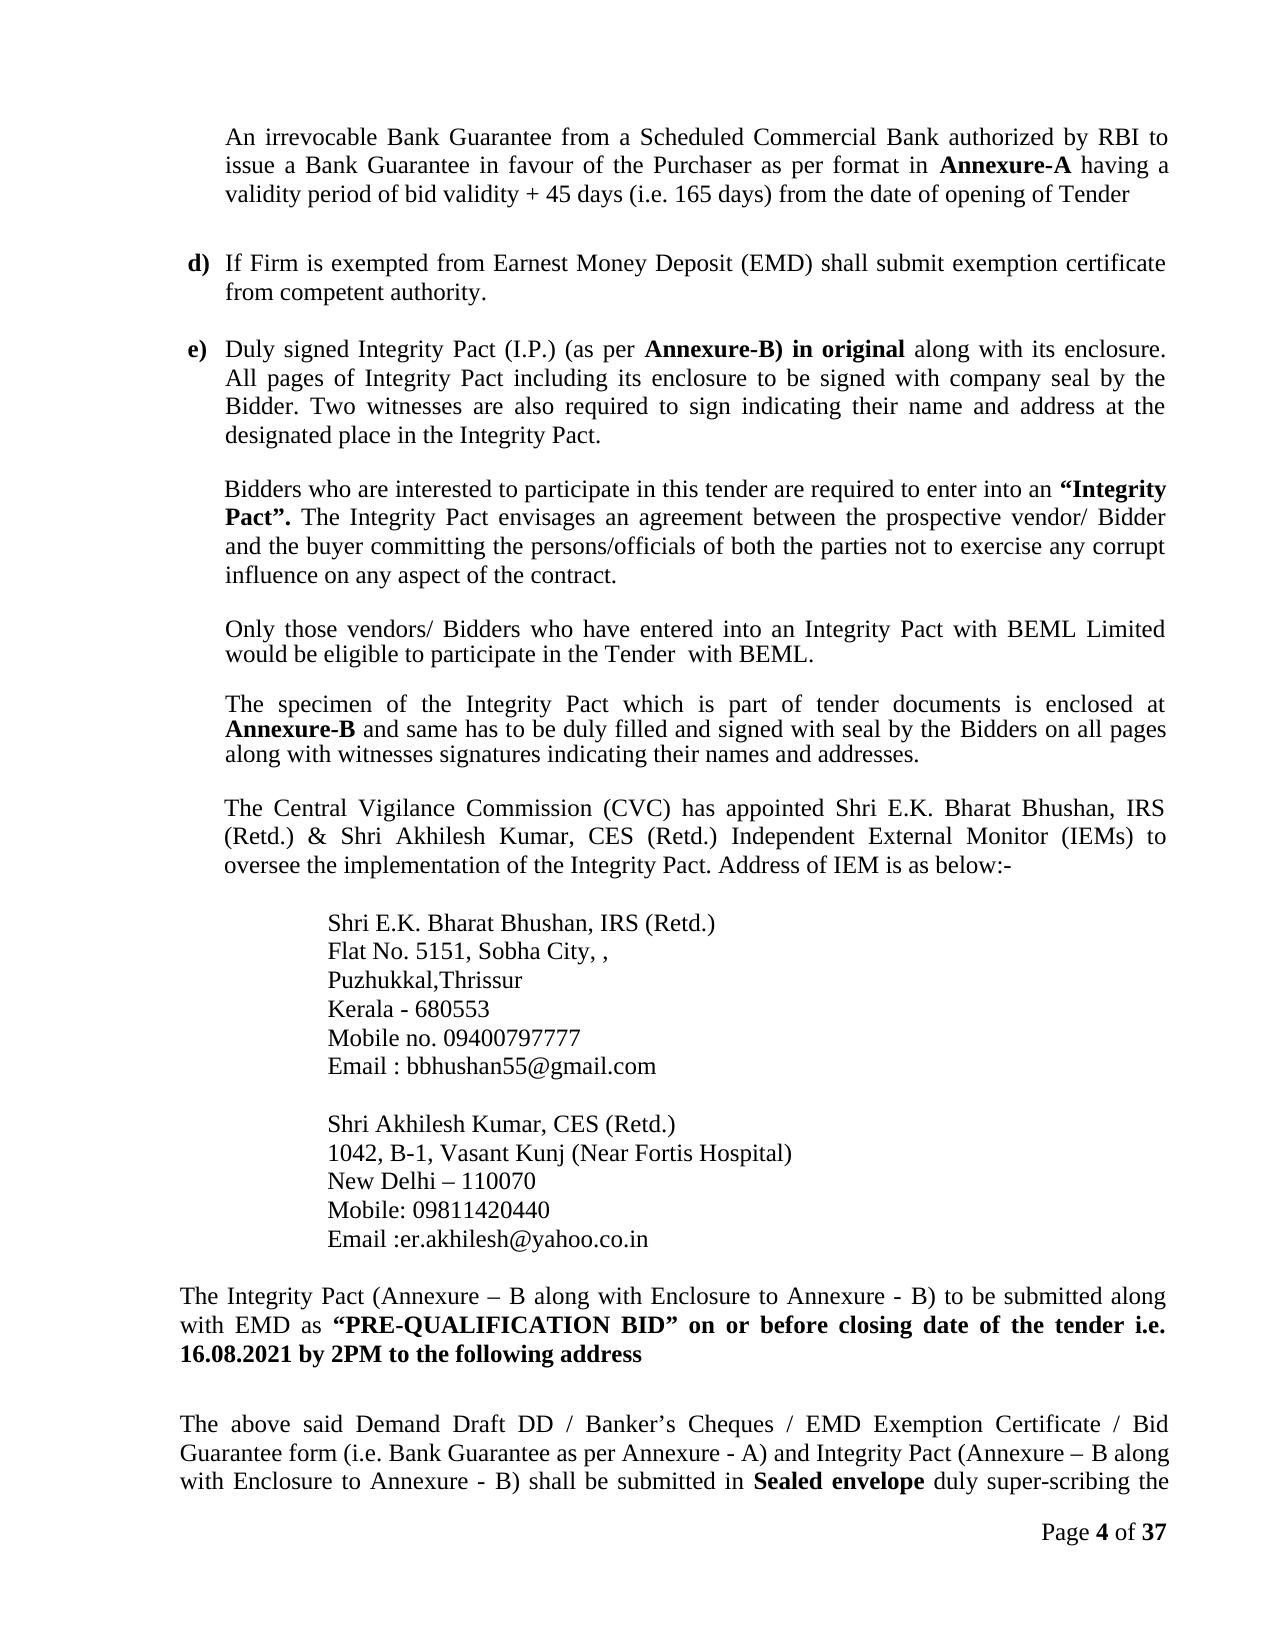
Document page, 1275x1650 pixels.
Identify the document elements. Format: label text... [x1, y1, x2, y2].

list Duly signed Integrity Pact (I.P.) (as per Annexure-B) in original along with its enclosure. All pages of Integrity Pact including its enclosure to be signed with company seal by the Bidder. Two witnesses are also required to sign indicating their name and address at the designated place in the Integrity Pact. [187, 334, 1167, 449]
list New Delhi – 110070 [327, 1166, 1167, 1195]
text An irrevocable Bank Guarantee from a Scheduled Commercial Bank authorized by RBI to issue a Bank Guarantee in favour of the Purchaser as per format in Annexure-A having a validity period of bid validity + 45 days (i.e. 165 days) from the date of opening of Tender [225, 122, 1169, 208]
list The Integrity Pact (Annexure – B along with Enclosure to Annexure - B) to be submitted along with EMD as “PRE-QUALIFICATION BID” on or before closing date of the tender i.e. 16.08.2021 by 2PM to the following address [179, 1281, 1167, 1368]
list Email : bbhushan55@gmail.com [327, 1051, 1167, 1080]
list Email :er.akhilesh@yahoo.co.in [327, 1224, 1167, 1253]
list Mobile no. 09400797777 [327, 1023, 1167, 1051]
list If Firm is exempted from Earnest Money Deposit (EMD) shall submit exemption certificate from competent authority. [187, 249, 1167, 306]
list 1042, B-1, Vasant Kunj (Near Fortis Hospital) [327, 1138, 1167, 1166]
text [179, 1409, 1169, 1495]
list Flat No. 5151, Sobha City, , [327, 936, 1167, 965]
list Kerala - 680553 [327, 994, 1167, 1023]
list Shri Akhilesh Kumar, CES (Retd.) [327, 1109, 1167, 1138]
text Bidders who are interested to participate in this tender are required to enter into an “Integrity Pact”. The Integrity Pact envisages an agreement between the prospective vendor/ Bidder and the buyer committing the persons/officials of both the parties not to exercise any corrupt influence on any aspect of the contract. [224, 474, 1167, 589]
list Puzhukkal,Thrissur [327, 965, 1167, 994]
text The specimen of the Integrity Pact which is part of tender documents is enclosed at Annexure-B and same has to be duly filled and signed with seal by the Bidders on all pages along with witnesses signatures indicating their names and addresses. [225, 692, 1167, 768]
list The Central Vigilance Commission (CVC) has appointed Shri E.K. Bharat Bhushan, IRS (Retd.) & Shri Akhilesh Kumar, CES (Retd.) Independent External Monitor (IEMs) to oversee the implementation of the Integrity Pact. Address of IEM is as below:- [224, 793, 1167, 879]
list Shri E.K. Bharat Bhushan, IRS (Retd.) [327, 908, 1167, 936]
text Only those vendors/ Bidders who have entered into an Integrity Pact with BEML Limited would be eligible to participate in the Tender with BEML. [225, 617, 1167, 667]
list Mobile: 09811420440 [327, 1195, 1167, 1224]
